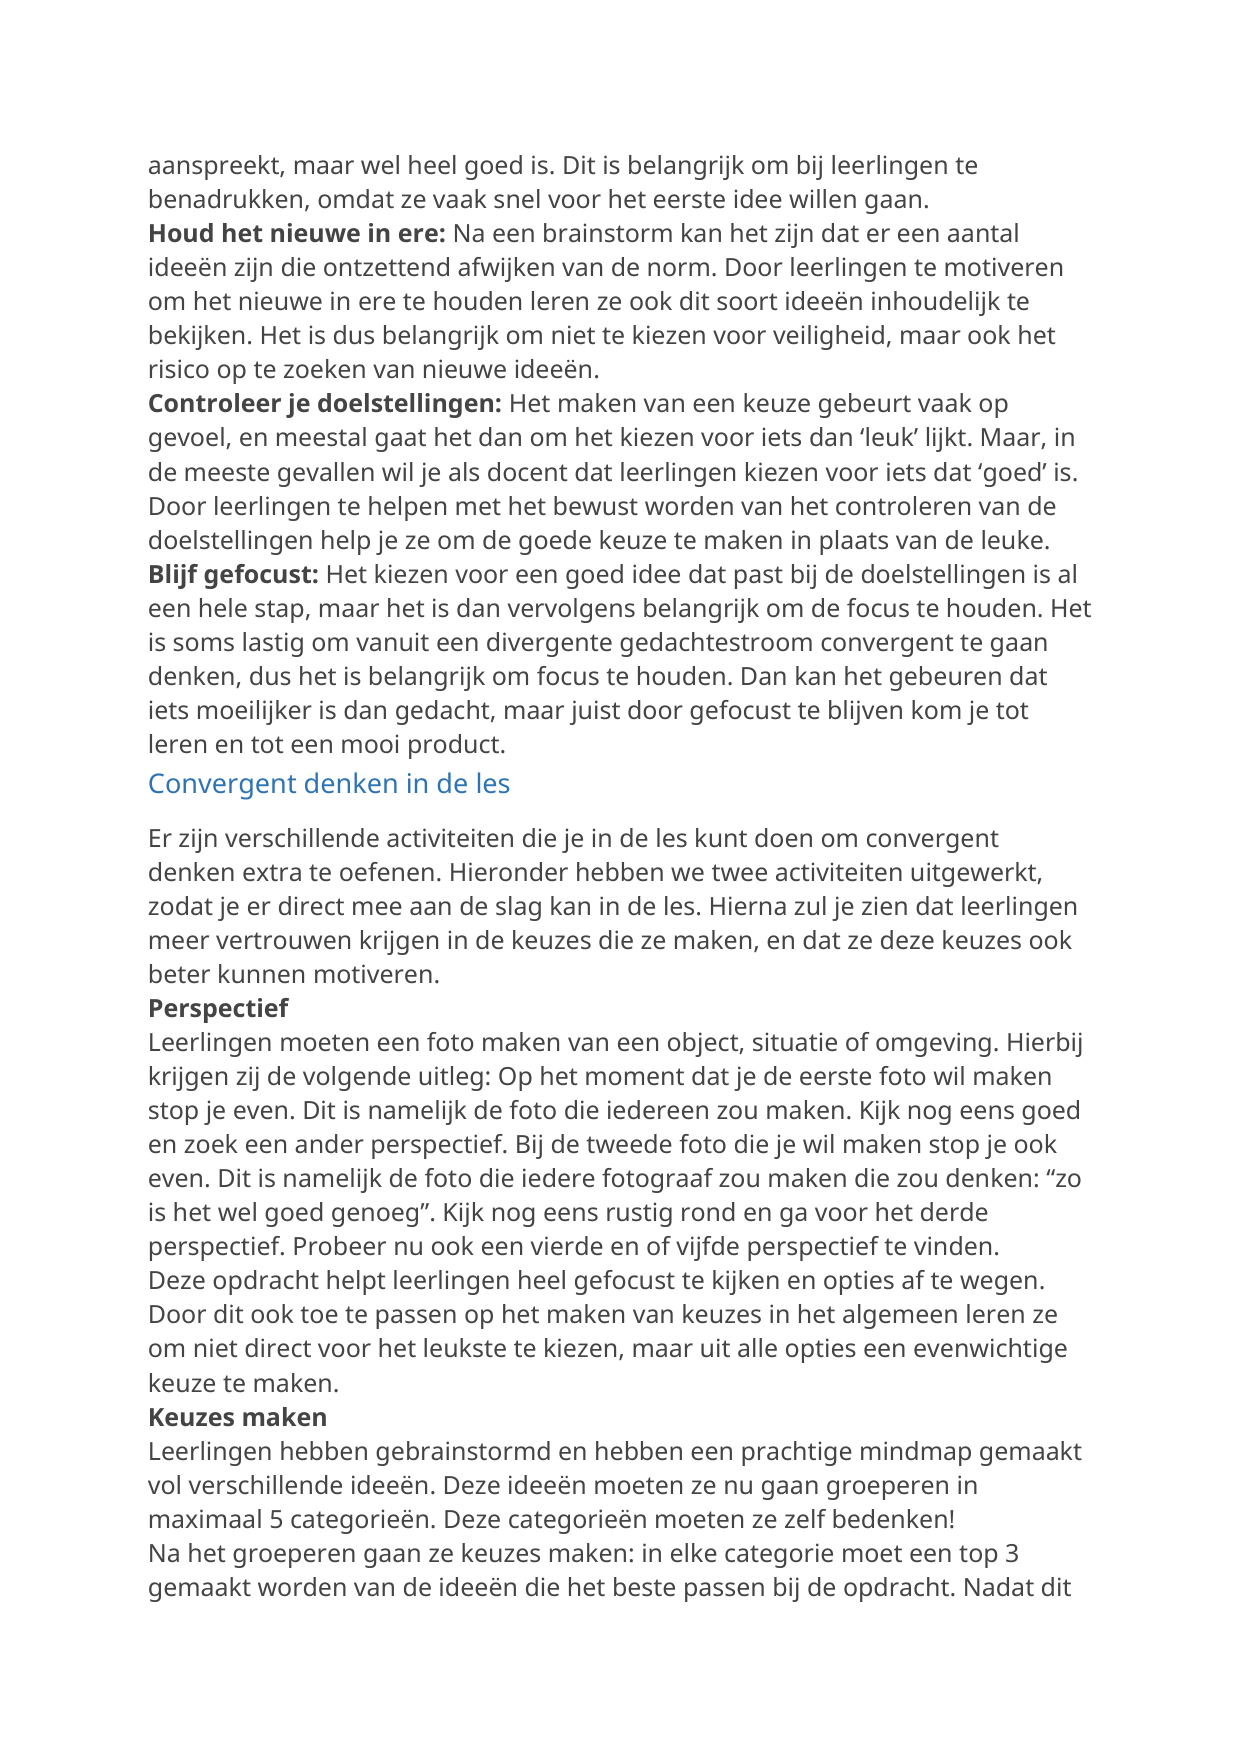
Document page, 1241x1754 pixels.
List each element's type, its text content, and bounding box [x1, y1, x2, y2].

text Deze opdracht helpt leerlingen heel gefocust te kijken en opties af te wegen. Door dit ook toe te passen op het maken van keuzes in het algemeen leren ze om niet direct voor het leukste te kiezen, maar uit alle opties een evenwichtige keuze te maken. [148, 1263, 1093, 1399]
text Perspectief Leerlingen moeten een foto maken van een object, situatie of omgeving. Hierbij krijgen zij de volgende uitleg: Op het moment dat je de eerste foto wil maken stop je even. Dit is namelijk de foto die iedereen zou maken. Kijk nog eens goed en zoek een ander perspectief. Bij de tweede foto die je wil maken stop je ook even. Dit is namelijk de foto die iedere fotograaf zou maken die zou denken: “zo is het wel goed genoeg”. Kijk nog eens rustig rond en ga voor het derde perspectief. Probeer nu ook een vierde en of vijfde perspectief te vinden. [148, 991, 1093, 1263]
text Keuzes maken Leerlingen hebben gebrainstormd en hebben een prachtige mindmap gemaakt vol verschillende ideeën. Deze ideeën moeten ze nu gaan groeperen in maximaal 5 categorieën. Deze categorieën moeten ze zelf bedenken! [148, 1399, 1093, 1536]
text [148, 148, 1093, 216]
text Houd het nieuwe in ere: Na een brainstorm kan het zijn dat er een aantal ideeën zijn die ontzettend afwijken van de norm. Door leerlingen te motiveren om het nieuwe in ere te houden leren ze ook dit soort ideeën inhoudelijk te bekijken. Het is dus belangrijk om niet te kiezen voor veiligheid, maar ook het risico op te zoeken van nieuwe ideeën. [148, 216, 1093, 386]
text Blijf gefocust: Het kiezen voor een goed idee dat past bij de doelstellingen is al een hele stap, maar het is dan vervolgens belangrijk om de focus te houden. Het is soms lastig om vanuit een divergente gedachtestroom convergent te gaan denken, dus het is belangrijk om focus te houden. Dan kan het gebeuren dat iets moeilijker is dan gedacht, maar juist door gefocust te blijven kom je tot leren en tot een mooi product. [148, 556, 1093, 761]
subtitle Convergent denken in de les [148, 765, 1093, 802]
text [148, 1536, 1093, 1604]
text Er zijn verschillende activiteiten die je in de les kunt doen om convergent denken extra te oefenen. Hieronder hebben we twee activiteiten uitgewerkt, zodat je er direct mee aan de slag kan in de les. Hierna zul je zien dat leerlingen meer vertrouwen krijgen in de keuzes die ze maken, en dat ze deze keuzes ook beter kunnen motiveren. [148, 820, 1093, 991]
text Controleer je doelstellingen: Het maken van een keuze gebeurt vaak op gevoel, en meestal gaat het dan om het kiezen voor iets dan ‘leuk’ lijkt. Maar, in de meeste gevallen wil je als docent dat leerlingen kiezen voor iets dat ‘goed’ is. Door leerlingen te helpen met het bewust worden van het controleren van de doelstellingen help je ze om de goede keuze te maken in plaats van de leuke. [148, 386, 1093, 556]
